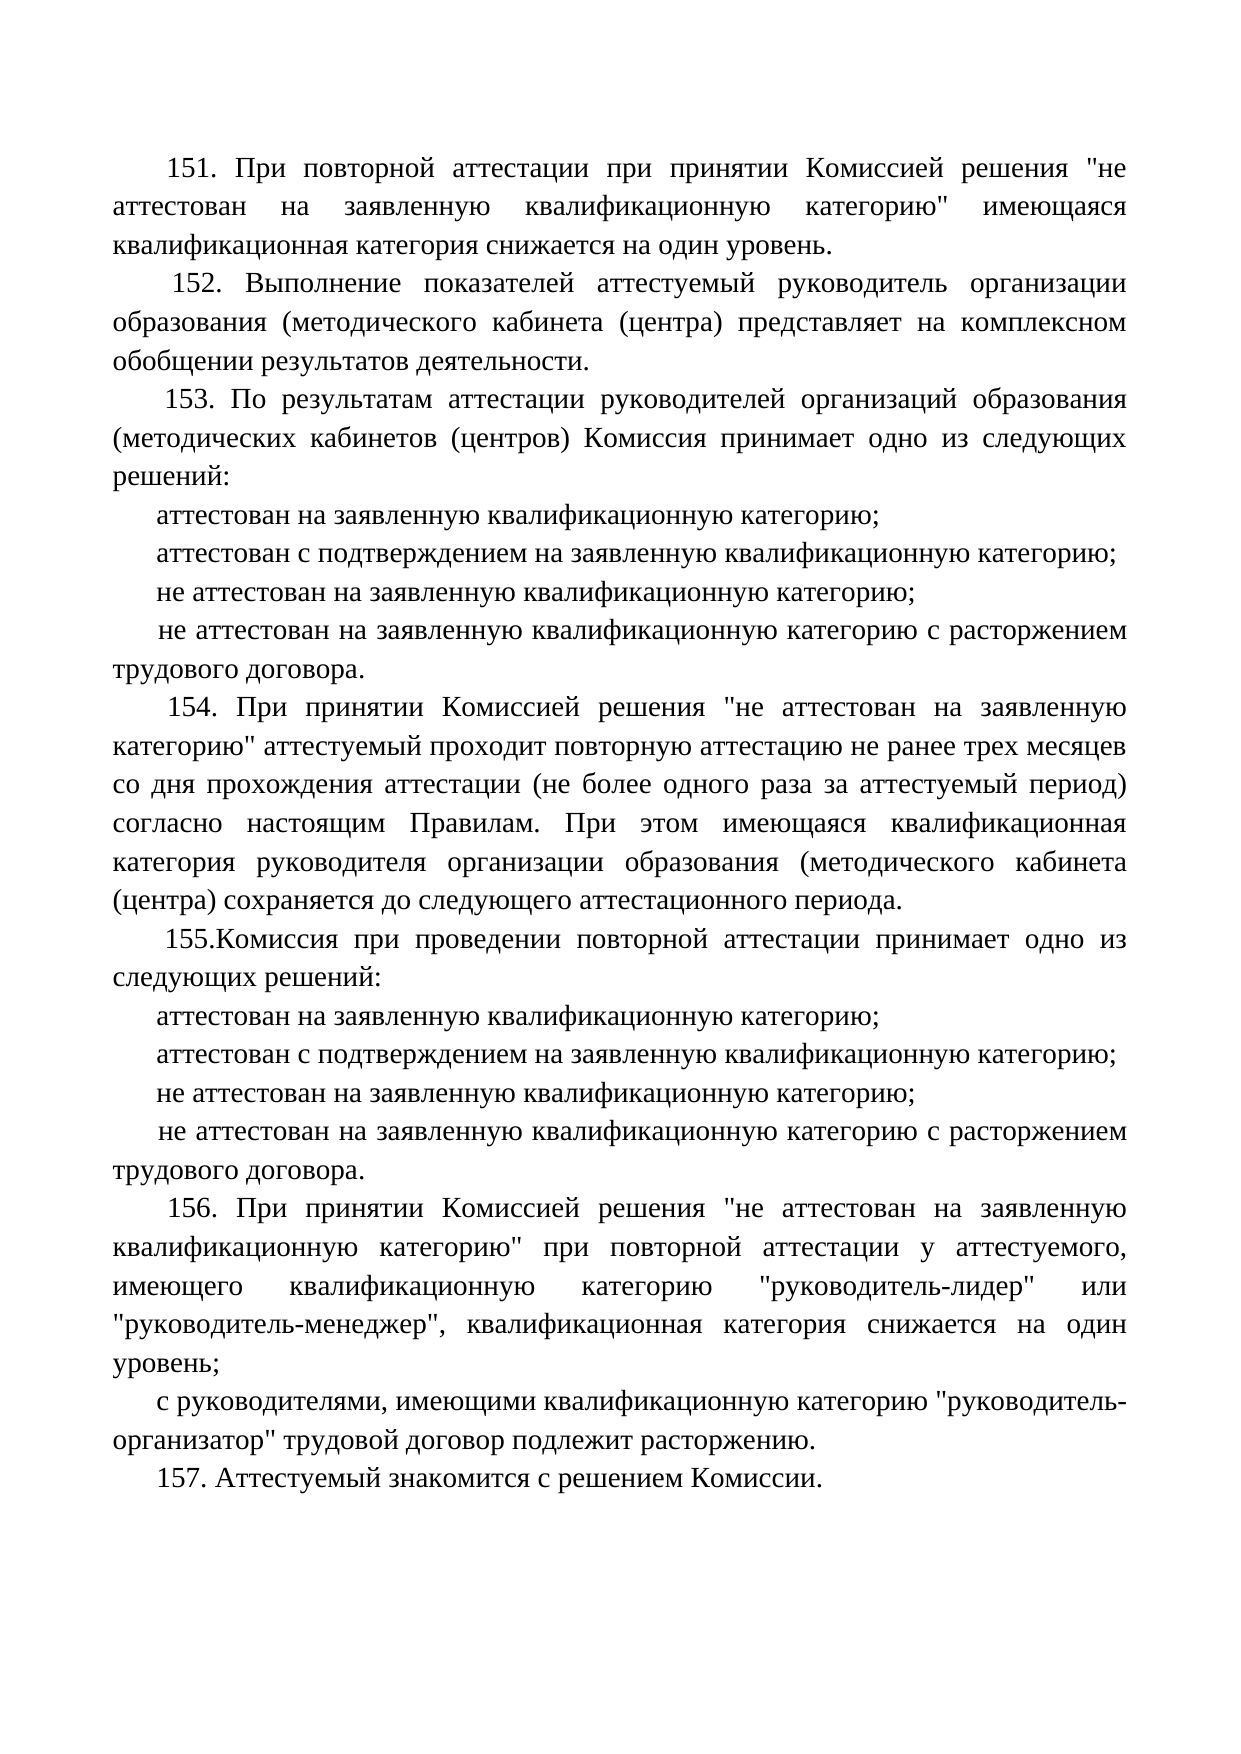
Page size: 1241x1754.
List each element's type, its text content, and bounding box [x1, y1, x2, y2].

text 154. При принятии Комиссией решения "не аттестован на заявленную категорию" аттестуемый проходит повторную аттестацию не ранее трех месяцев со дня прохождения аттестации (не более одного раза за аттестуемый период) согласно настоящим Правилам. При этом имеющаяся квалификационная категория руководителя организации образования (методического кабинета (центра) сохраняется до следующего аттестационного периода. [112, 689, 1128, 916]
text 157. Аттестуемый знакомится с решением Комиссии. [112, 1460, 1128, 1494]
text с руководителями, имеющими квалификационную категорию "руководитель-организатор" трудовой договор подлежит расторжению. [112, 1383, 1128, 1455]
text аттестован на заявленную квалификационную категорию; [112, 998, 1128, 1031]
text не аттестован на заявленную квалификационную категорию; [112, 574, 1128, 607]
text аттестован с подтверждением на заявленную квалификационную категорию; [112, 535, 1128, 569]
text не аттестован на заявленную квалификационную категорию с расторжением трудового договора. [112, 1113, 1128, 1186]
text 156. При принятии Комиссией решения "не аттестован на заявленную квалификационную категорию" при повторной аттестации у аттестуемого, имеющего квалификационную категорию "руководитель-лидер" или "руководитель-менеджер", квалификационная категория снижается на один уровень; [112, 1191, 1128, 1378]
text аттестован на заявленную квалификационную категорию; [112, 497, 1128, 530]
text 155.Комиссия при проведении повторной аттестации принимает одно из следующих решений: [112, 921, 1128, 993]
text аттестован с подтверждением на заявленную квалификационную категорию; [112, 1036, 1128, 1070]
text 152. Выполнение показателей аттестуемый руководитель организации образования (методического кабинета (центра) представляет на комплексном обобщении результатов деятельности. [112, 266, 1128, 376]
text не аттестован на заявленную квалификационную категорию с расторжением трудового договора. [112, 612, 1128, 684]
text 153. По результатам аттестации руководителей организаций образования (методических кабинетов (центров) Комиссия принимает одно из следующих решений: [112, 381, 1128, 492]
text не аттестован на заявленную квалификационную категорию; [112, 1075, 1128, 1108]
text 151. При повторной аттестации при принятии Комиссией решения "не аттестован на заявленную квалификационную категорию" имеющаяся квалификационная категория снижается на один уровень. [112, 150, 1128, 261]
